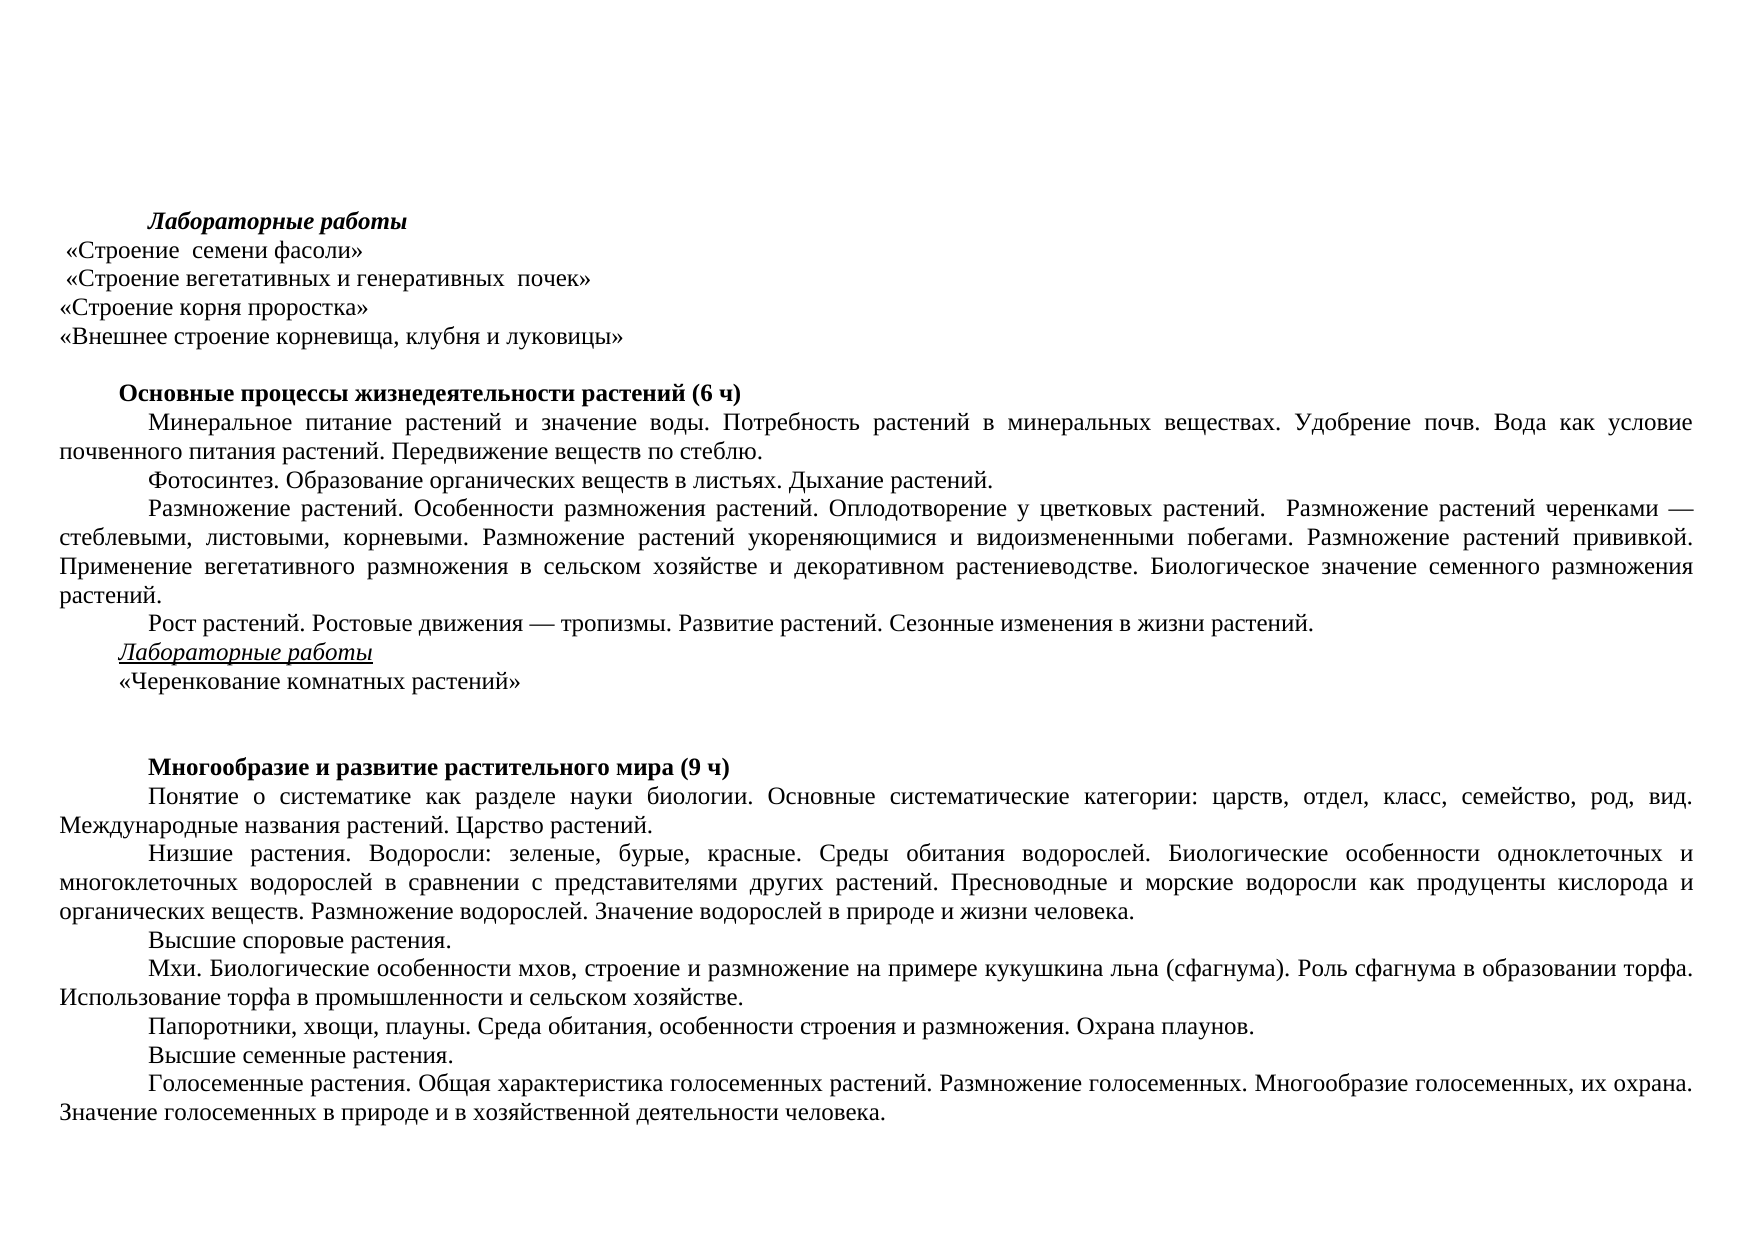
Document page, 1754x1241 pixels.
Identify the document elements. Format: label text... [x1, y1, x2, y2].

text Высшие споровые растения. [59, 925, 1695, 953]
text Фотосинтез. Образование органических веществ в листьях. Дыхание растений. [59, 465, 1695, 493]
text Лабораторные работы [59, 637, 1695, 666]
text «Черенкование комнатных растений» [59, 666, 1695, 695]
text Лабораторные работы [59, 206, 1695, 235]
text Размножение растений. Особенности размножения растений. Оплодотворение у цветковых растений. Размножение растений черенками — стеблевыми, листовыми, корневыми. Размножение растений укореняющимися и видоизмененными побегами. Размножение растений прививкой. Применение вегетативного размножения в сельском хозяйстве и декоративном растениеводстве. Биологическое значение семенного размножения растений. [59, 493, 1695, 608]
text Минеральное питание растений и значение воды. Потребность растений в минеральных веществах. Удобрение почв. Вода как условие почвенного питания растений. Передвижение веществ по стеблю. [59, 407, 1695, 465]
text Низшие растения. Водоросли: зеленые, бурые, красные. Среды обитания водорослей. Биологические особенности одноклеточных и многоклеточных водорослей в сравнении с представителями других растений. Пресноводные и морские водоросли как продуценты кислорода и органических веществ. Размножение водорослей. Значение водорослей в природе и жизни человека. [59, 838, 1695, 925]
text Понятие о систематике как разделе науки биологии. Основные систематические категории: царств, отдел, класс, семейство, род, вид. Международные названия растений. Царство растений. [59, 781, 1695, 838]
text «Строение вегетативных и генеративных почек» [59, 263, 1695, 292]
text «Внешнее строение корневища, клубня и луковицы» [59, 321, 1695, 350]
text Голосеменные растения. Общая характеристика голосеменных растений. Размножение голосеменных. Многообразие голосеменных, их охрана. Значение голосеменных в природе и в хозяйственной деятельности человека. [59, 1068, 1695, 1126]
text Многообразие и развитие растительного мира (9 ч) [59, 752, 1695, 781]
text «Строение корня проростка» [59, 292, 1695, 321]
text Высшие семенные растения. [59, 1040, 1695, 1068]
text Рост растений. Ростовые движения — тропизмы. Развитие растений. Сезонные изменения в жизни растений. [59, 608, 1695, 637]
text Мхи. Биологические особенности мхов, строение и размножение на примере кукушкина льна (сфагнума). Роль сфагнума в образовании торфа. Использование торфа в промышленности и сельском хозяйстве. [59, 953, 1695, 1011]
text «Строение семени фасоли» [59, 235, 1695, 263]
text Папоротники, хвощи, плауны. Среда обитания, особенности строения и размножения. Охрана плаунов. [59, 1011, 1695, 1040]
text Основные процессы жизнедеятельности растений (6 ч) [59, 378, 1695, 407]
